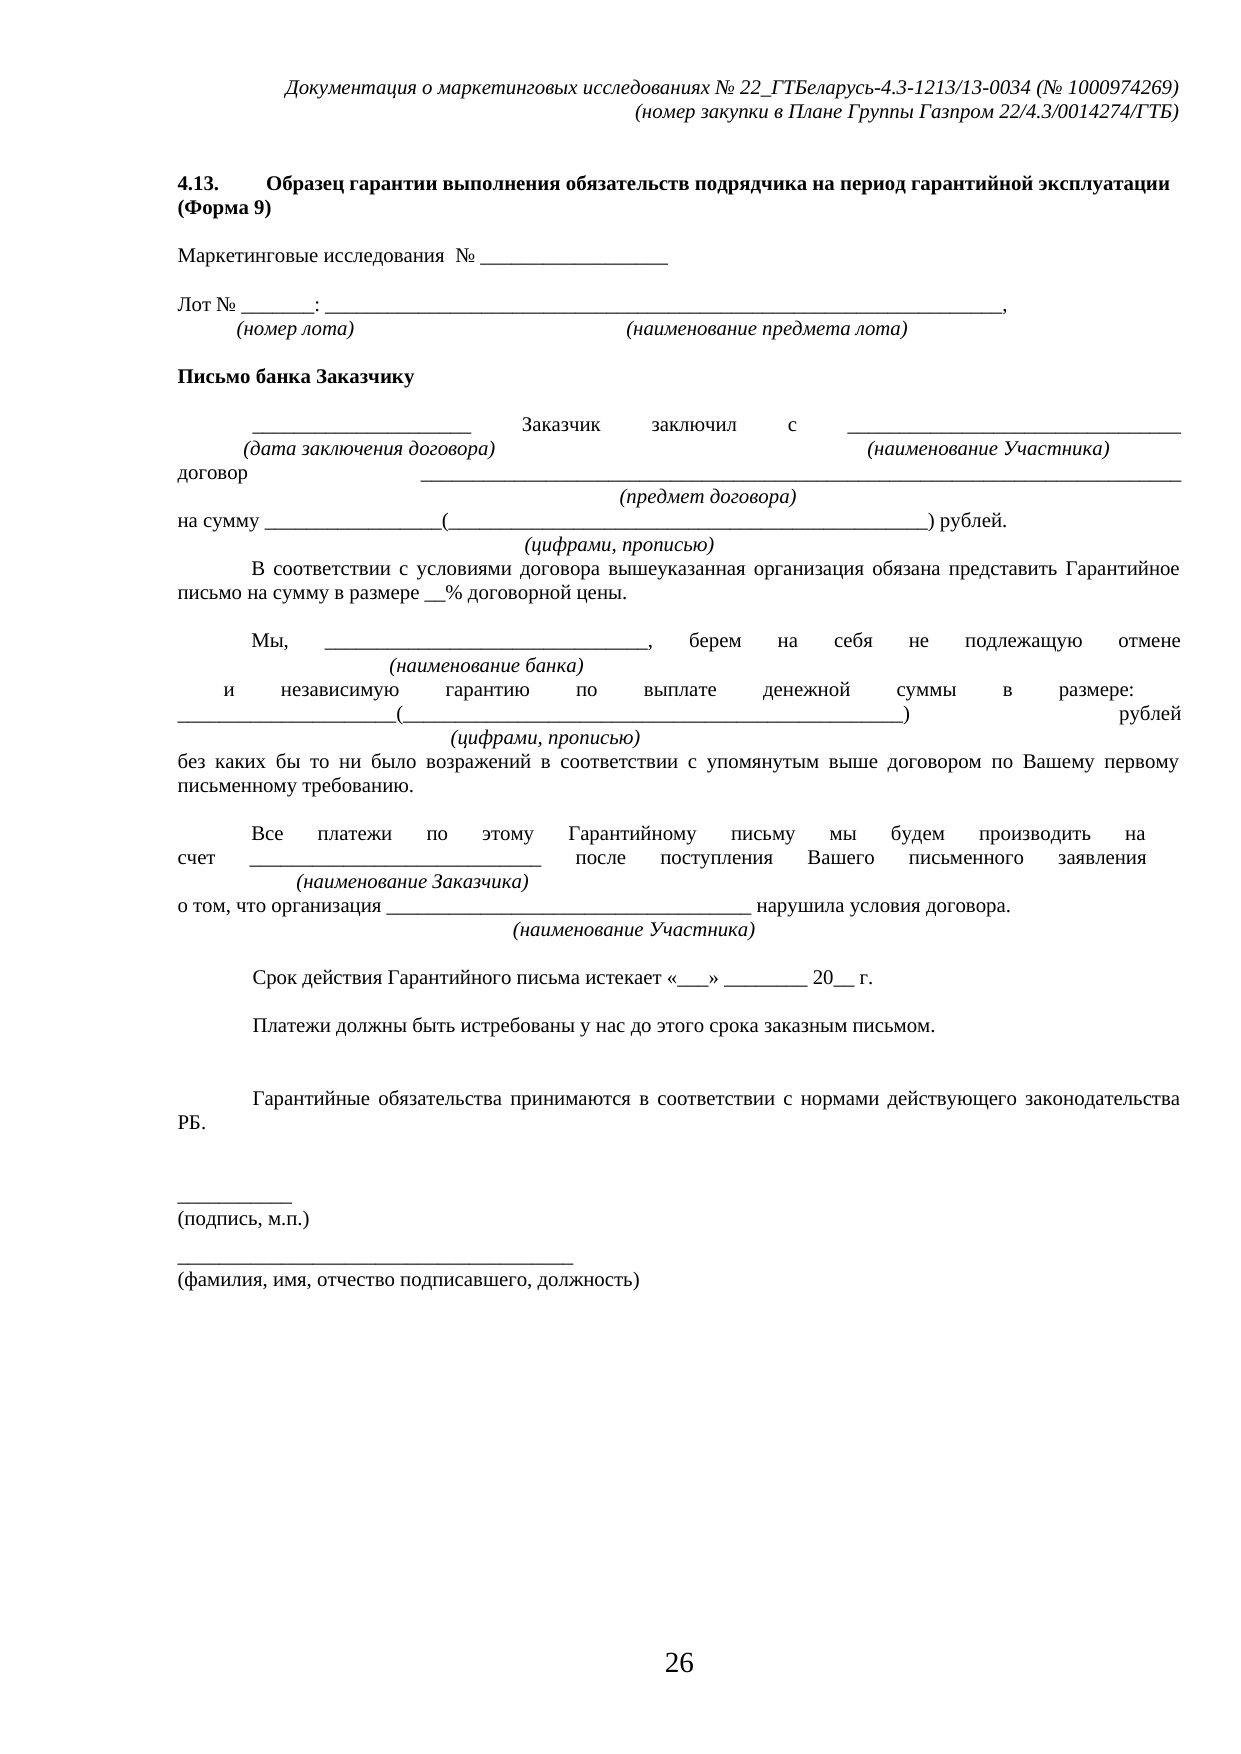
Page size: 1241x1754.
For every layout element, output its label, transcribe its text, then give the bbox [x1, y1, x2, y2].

text (номер лота) (наименование предмета лота) [177, 316, 1181, 340]
text Маркетинговые исследования № __________________ [177, 243, 1181, 267]
text В соответствии с условиями договора вышеуказанная организация обязана представить Гарантийное письмо на сумму в размере __% договорной цены. [177, 556, 1181, 604]
text Письмо банка Заказчику [177, 364, 1181, 388]
text (наименование Участника) [177, 917, 1181, 941]
text без каких бы то ни было возражений в соответствии с упомянутым выше договором по Вашему первому письменному требованию. [177, 749, 1181, 797]
text на сумму _________________(______________________________________________) рублей. [177, 508, 1181, 532]
text (цифрами, прописью) [177, 532, 1181, 556]
text (фамилия, имя, отчество подписавшего, должность) [177, 1267, 1181, 1291]
text (подпись, м.п.) [177, 1206, 1181, 1230]
text Платежи должны быть истребованы у нас до этого срока заказным письмом. [177, 1013, 1181, 1037]
text _____________________ Заказчик заключил с ________________________________ (дата заключения договора) (наименование Участника) [177, 412, 1181, 460]
text ___________ [177, 1182, 1181, 1206]
text Срок действия Гарантийного письма истекает «___» ________ 20__ г. [177, 965, 1181, 989]
text Гарантийные обязательства принимаются в соответствии с нормами действующего законодательства РБ. [177, 1086, 1181, 1134]
text Все платежи по этому Гарантийному письму мы будем производить на счет ____________________________ после поступления Вашего письменного заявления (наименование Заказчика) [177, 821, 1181, 893]
text Лот № _______: _________________________________________________________________, [177, 292, 1181, 316]
text о том, что организация ___________________________________ нарушила условия договора. [177, 893, 1181, 917]
text и независимую гарантию по выплате денежной суммы в размере: _____________________(________________________________________________) рублей (цифрами, прописью) [177, 677, 1181, 749]
text ______________________________________ [177, 1242, 1181, 1267]
text договор _________________________________________________________________________ (предмет договора) [177, 460, 1181, 508]
text Мы, _______________________________, берем на себя не подлежащую отмене (наименование банка) [177, 628, 1181, 677]
list Образец гарантии выполнения обязательств подрядчика на период гарантийной эксплуатации (Форма 9) [177, 171, 1181, 219]
